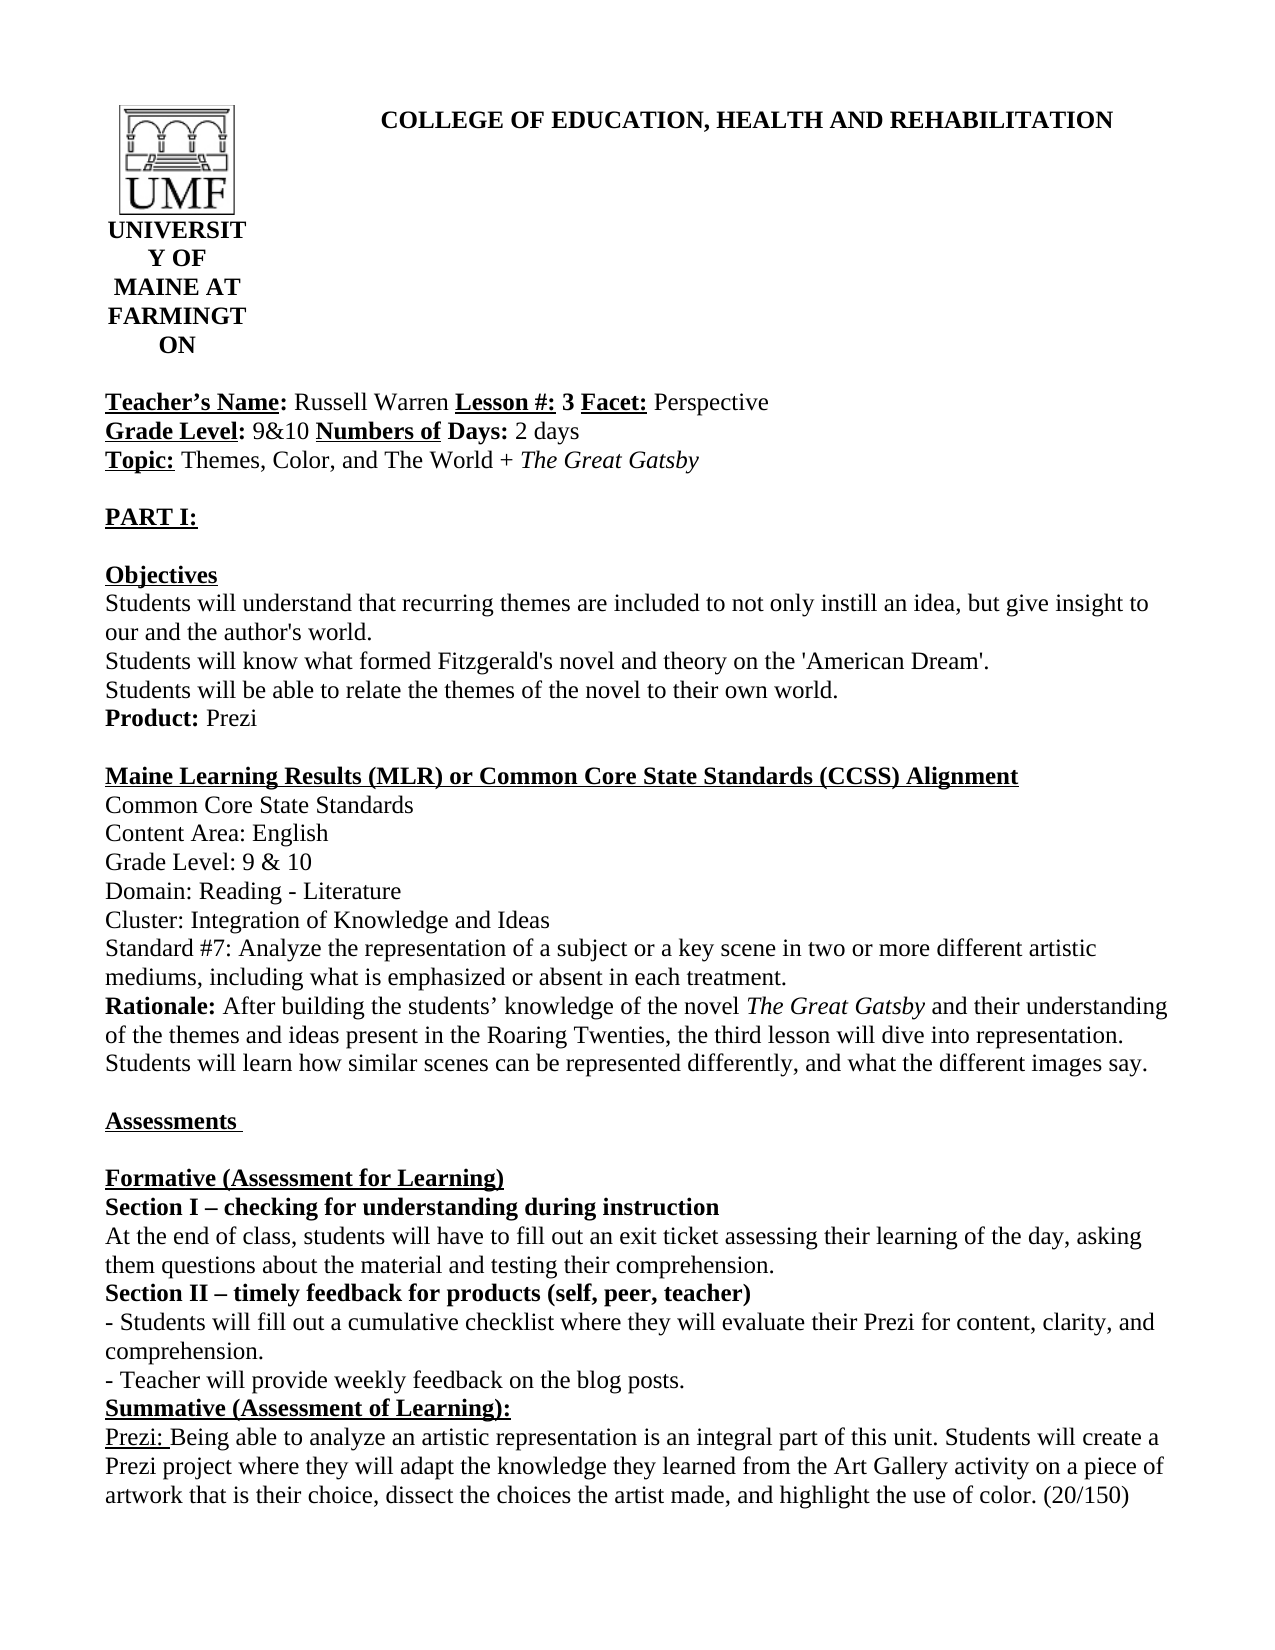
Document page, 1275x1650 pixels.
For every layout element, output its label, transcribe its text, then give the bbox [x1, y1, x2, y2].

text COLLEGE OF EDUCATION, HEALTH AND REHABILITATION [324, 105, 1170, 134]
picture [119, 105, 235, 215]
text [105, 387, 1170, 1537]
